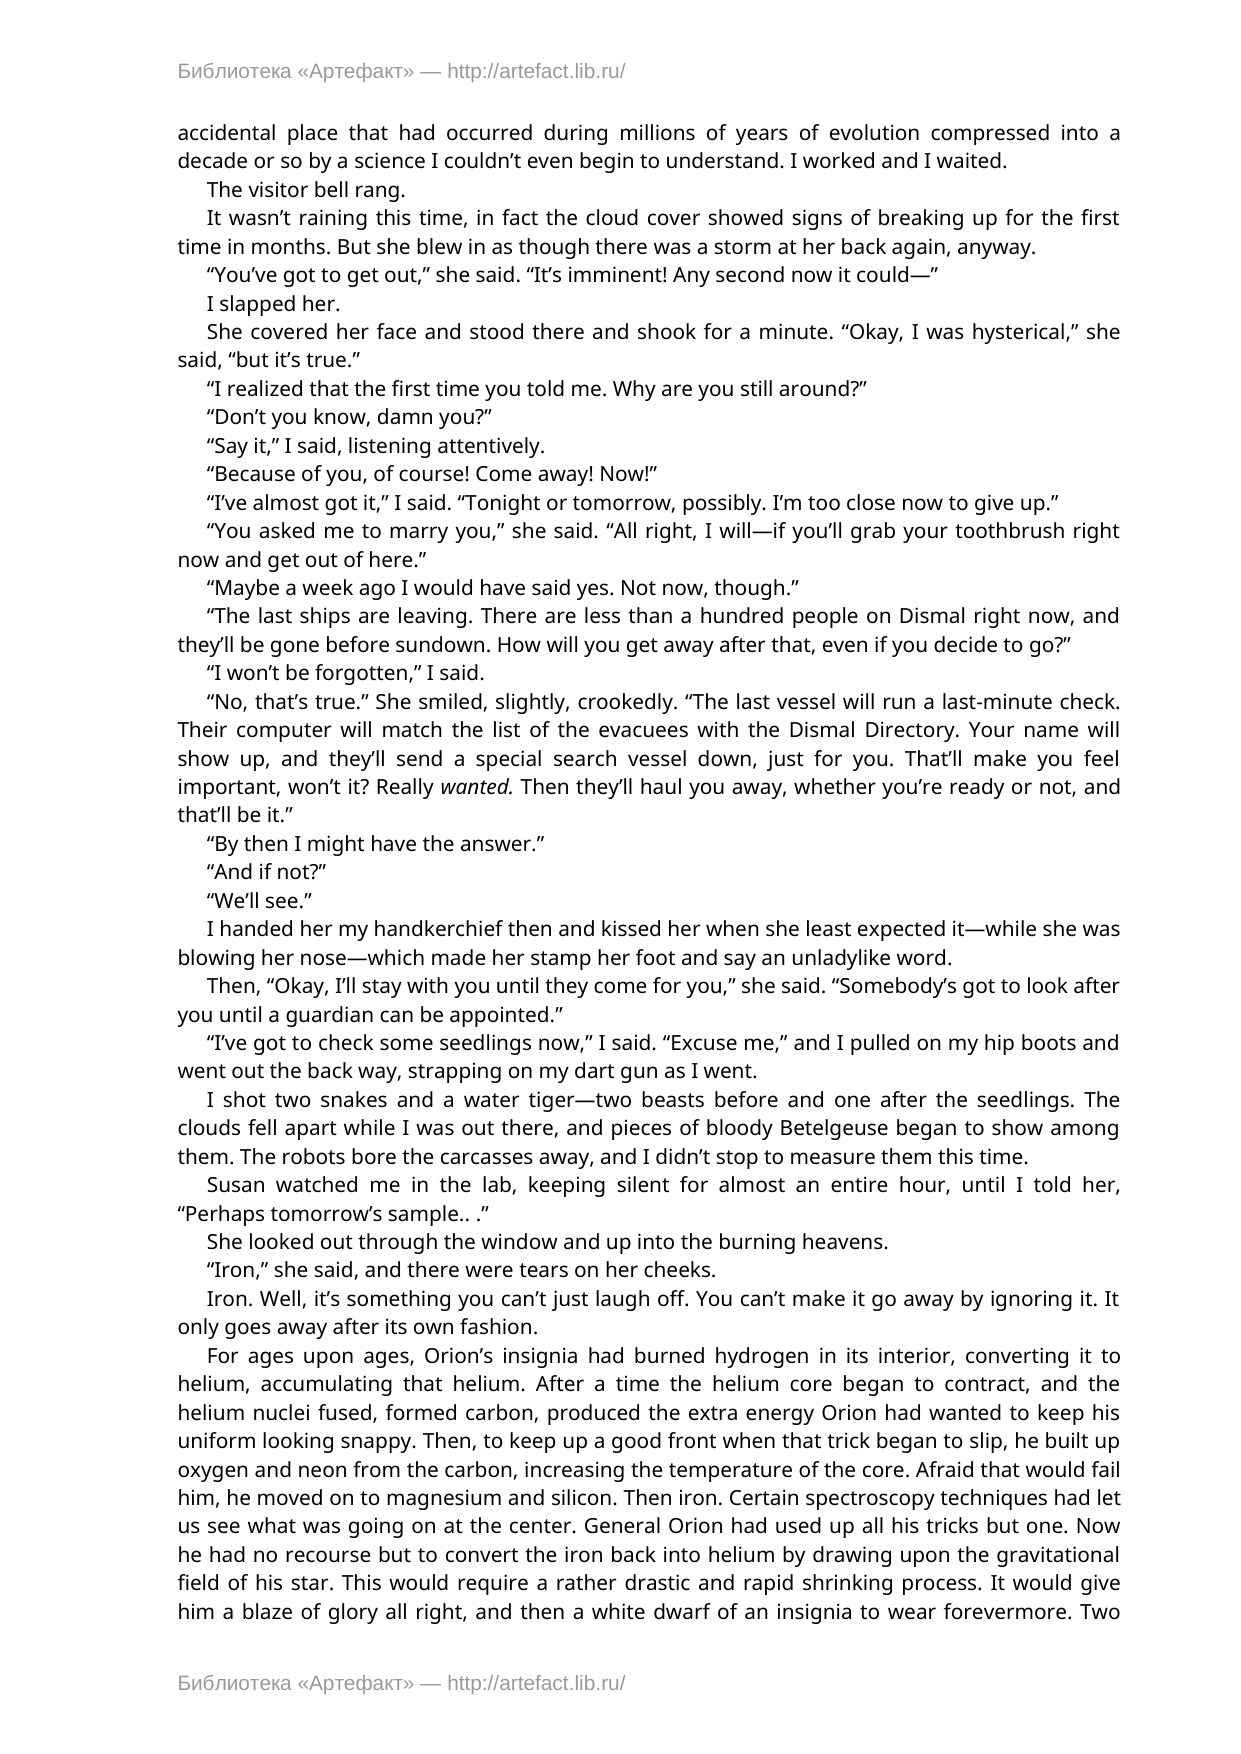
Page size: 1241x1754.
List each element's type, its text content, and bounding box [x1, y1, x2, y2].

text “Say it,” I said, listening attentively. [177, 431, 1122, 459]
text “Don’t you know, damn you?” [177, 402, 1122, 431]
text “I’ve got to check some seedlings now,” I said. “Excuse me,” and I pulled on my hip boots and went out the back way, strapping on my dart gun as I went. [177, 1028, 1122, 1085]
text The visitor bell rang. [177, 175, 1122, 203]
text “No, that’s true.” She smiled, slightly, crookedly. “The last vessel will run a last-minute check. Their computer will match the list of the evacuees with the Dismal Directory. Your name will show up, and they’ll send a special search vessel down, just for you. That’ll make you feel important, won’t it? Really wanted. Then they’ll haul you away, whether you’re ready or not, and that’ll be it.” [177, 687, 1122, 829]
text She covered her face and stood there and shook for a minute. “Okay, I was hysterical,” she said, “but it’s true.” [177, 317, 1122, 374]
text It wasn’t raining this time, in fact the cloud cover showed signs of breaking up for the first time in months. But she blew in as though there was a storm at her back again, anyway. [177, 203, 1122, 260]
text Then, “Okay, I’ll stay with you until they come for you,” she said. “Somebody’s got to look after you until a guardian can be appointed.” [177, 971, 1122, 1028]
text “We’ll see.” [177, 886, 1122, 914]
text I shot two snakes and a water tiger—two beasts before and one after the seedlings. The clouds fell apart while I was out there, and pieces of bloody Betelgeuse began to show among them. The robots bore the carcasses away, and I didn’t stop to measure them this time. [177, 1085, 1122, 1170]
text Susan watched me in the lab, keeping silent for almost an entire hour, until I told her, “Perhaps tomorrow’s sample.. .” [177, 1170, 1122, 1227]
text “Because of you, of course! Come away! Now!” [177, 459, 1122, 488]
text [177, 1341, 1122, 1625]
text “I’ve almost got it,” I said. “Tonight or tomorrow, possibly. I’m too close now to give up.” [177, 488, 1122, 516]
text “I realized that the first time you told me. Why are you still around?” [177, 374, 1122, 402]
text I slapped her. [177, 289, 1122, 317]
text “And if not?” [177, 857, 1122, 886]
text “By then I might have the answer.” [177, 829, 1122, 857]
text “The last ships are leaving. There are less than a hundred people on Dismal right now, and they’ll be gone before sundown. How will you get away after that, even if you decide to go?” [177, 602, 1122, 658]
text “You’ve got to get out,” she said. “It’s imminent! Any second now it could—” [177, 260, 1122, 289]
text Iron. Well, it’s something you can’t just laugh off. You can’t make it go away by ignoring it. It only goes away after its own fashion. [177, 1284, 1122, 1341]
text She looked out through the window and up into the burning heavens. [177, 1227, 1122, 1256]
text “Maybe a week ago I would have said yes. Not now, though.” [177, 573, 1122, 602]
text “I won’t be forgotten,” I said. [177, 658, 1122, 687]
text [177, 118, 1122, 175]
text “Iron,” she said, and there were tears on her cheeks. [177, 1256, 1122, 1284]
text I handed her my handkerchief then and kissed her when she least expected it—while she was blowing her nose—which made her stamp her foot and say an unladylike word. [177, 914, 1122, 971]
text “You asked me to marry you,” she said. “All right, I will—if you’ll grab your toothbrush right now and get out of here.” [177, 516, 1122, 573]
